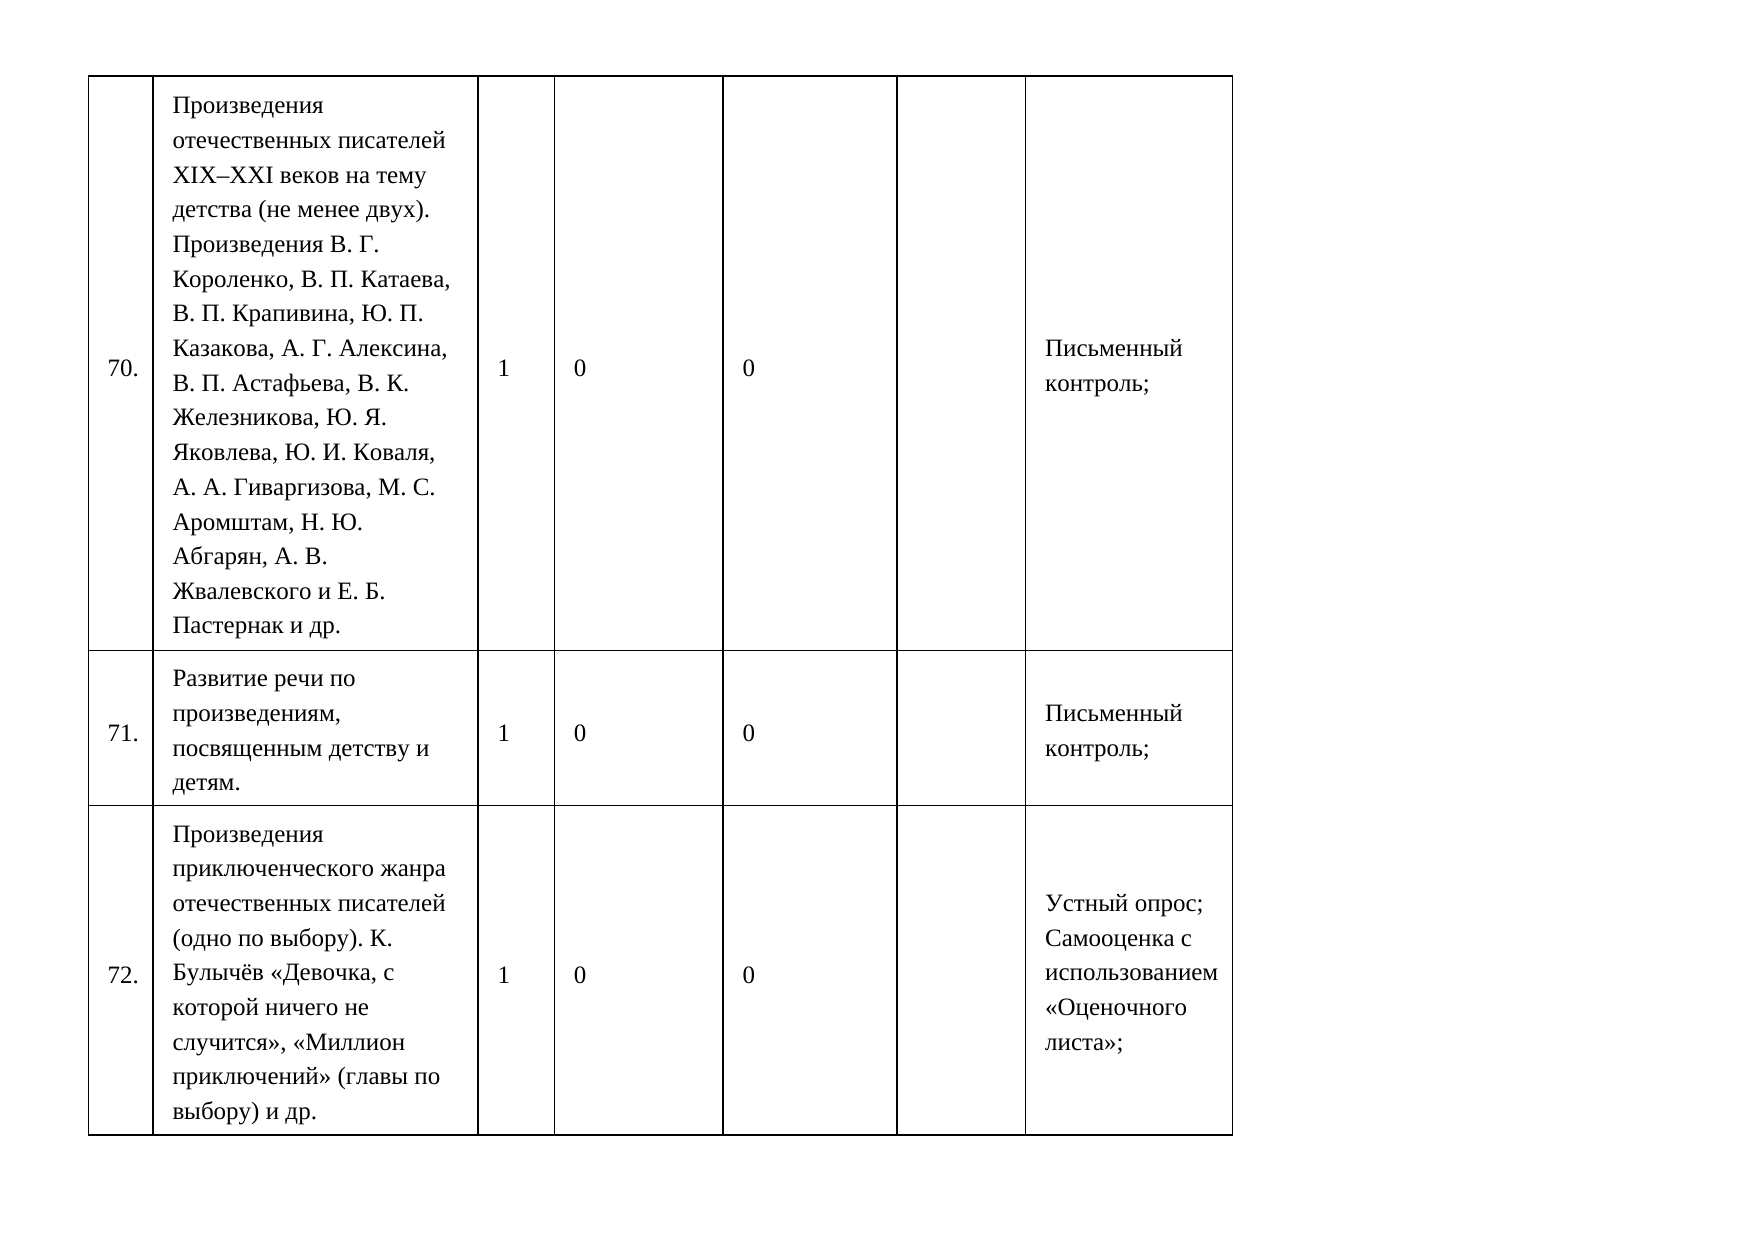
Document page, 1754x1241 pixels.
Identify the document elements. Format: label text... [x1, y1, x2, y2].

table_cell [898, 806, 1025, 1134]
table_header Письменный контроль; [1026, 77, 1232, 650]
table_header 1 [479, 77, 554, 650]
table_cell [154, 806, 477, 1134]
table_cell 72. [89, 806, 152, 1134]
table_cell Письменный контроль; [1026, 651, 1232, 804]
table_header 0 [724, 77, 896, 650]
table_cell Устный опрос; Самооценка с использованием «Оценочного листа»; [1026, 806, 1232, 1134]
table_cell [898, 651, 1025, 804]
table_cell 1 [479, 806, 554, 1134]
table_cell 0 [724, 806, 896, 1134]
table_header 70. [89, 77, 152, 650]
table_cell 71. [89, 651, 152, 804]
table_header [898, 77, 1025, 650]
table_header 0 [555, 77, 722, 650]
table_header Произведения отечественных писателей XIX–XXI веков на тему детства (не менее двух). Произведения В. Г. Короленко, В. П. Катаева, В. П. Крапивина, Ю. П. Казакова, А. Г. Алексина, В. П. Астафьева, В. К. Железникова, Ю. Я. Яковлева, Ю. И. Коваля, А. А. Гиваргизова, М. С. Аромштам, Н. Ю. Абгарян, А. В. Жвалевского и Е. Б. Пастернак и др. [154, 77, 477, 650]
table_cell 0 [555, 651, 722, 804]
table_cell 1 [479, 651, 554, 804]
table_cell 0 [555, 806, 722, 1134]
table_cell 0 [724, 651, 896, 804]
table_cell Развитие речи по произведениям, посвященным детству и детям. [154, 651, 477, 804]
